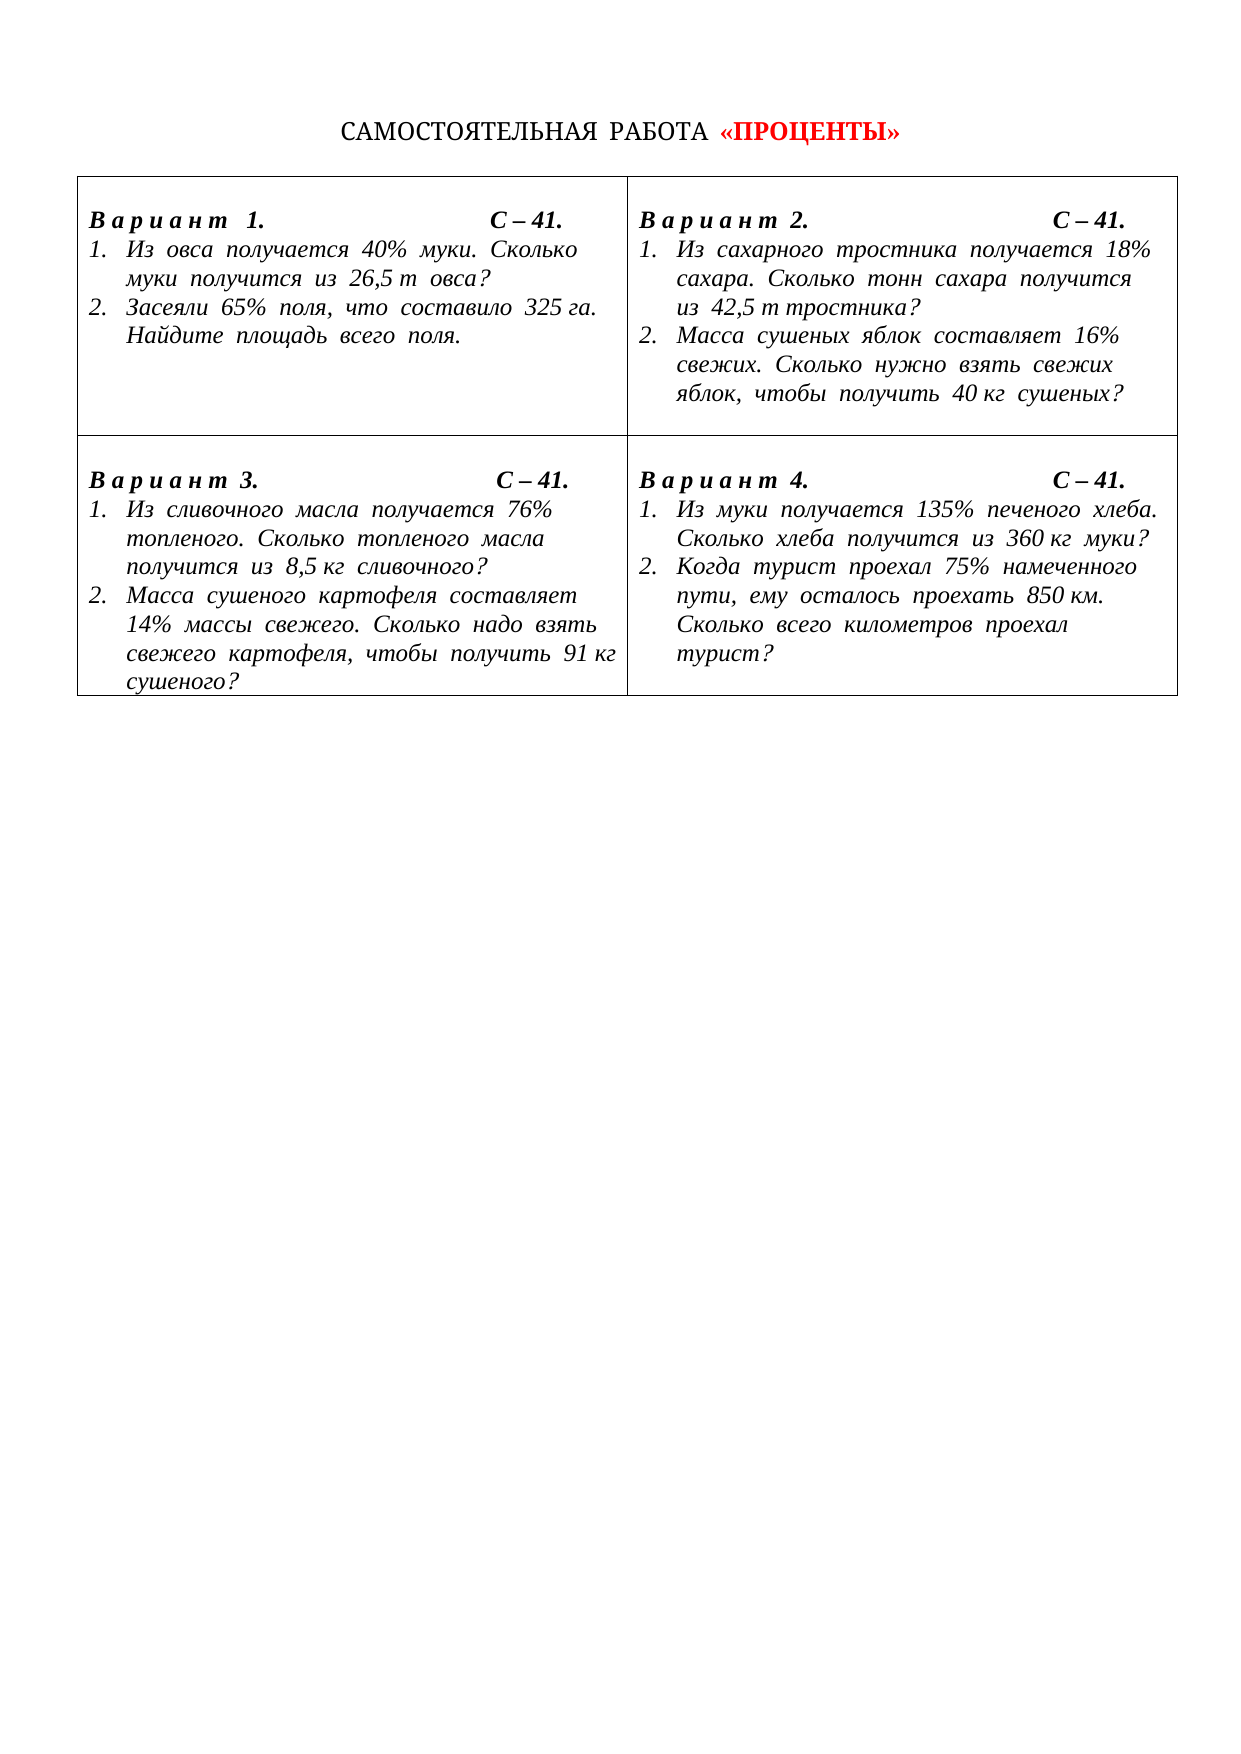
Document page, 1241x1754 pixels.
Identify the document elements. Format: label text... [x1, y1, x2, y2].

text САМОСТОЯТЕЛЬНАЯ РАБОТА «ПРОЦЕНТЫ» [89, 118, 1152, 147]
table_header В а р и а н т 2. С – 41. Из сахарного тростника получается 18% сахара. Сколько тонн сахара получится из 42,5 т тростника Масса сушеных яблок составляет 16% свежих. Сколько нужно взять свежих яблок, чтобы получить 40 кг сушеных [628, 177, 1177, 435]
table_cell В а р и а н т 3. С – 41. Из сливочного масла получается 76% топленого. Сколько топленого масла получится из 8,5 кг сливочного Масса сушеного картофеля составляет 14% массы свежего. Сколько надо взять свежего картофеля, чтобы получить 91 кг сушеного [78, 436, 627, 695]
table_cell В а р и а н т 4. С – 41. Из муки получается 135% печеного хлеба. Сколько хлеба получится из 360 кг муки Когда турист проехал 75% намеченного пути, ему осталось проехать 850 км. Сколько всего километров проехал турист [628, 436, 1177, 695]
table_header В а р и а н т 1. С – 41. Из овса получается 40% муки. Сколько муки получится из 26,5 т овса Засеяли 65% поля, что составило 325 га. Найдите площадь всего поля. [78, 177, 627, 435]
